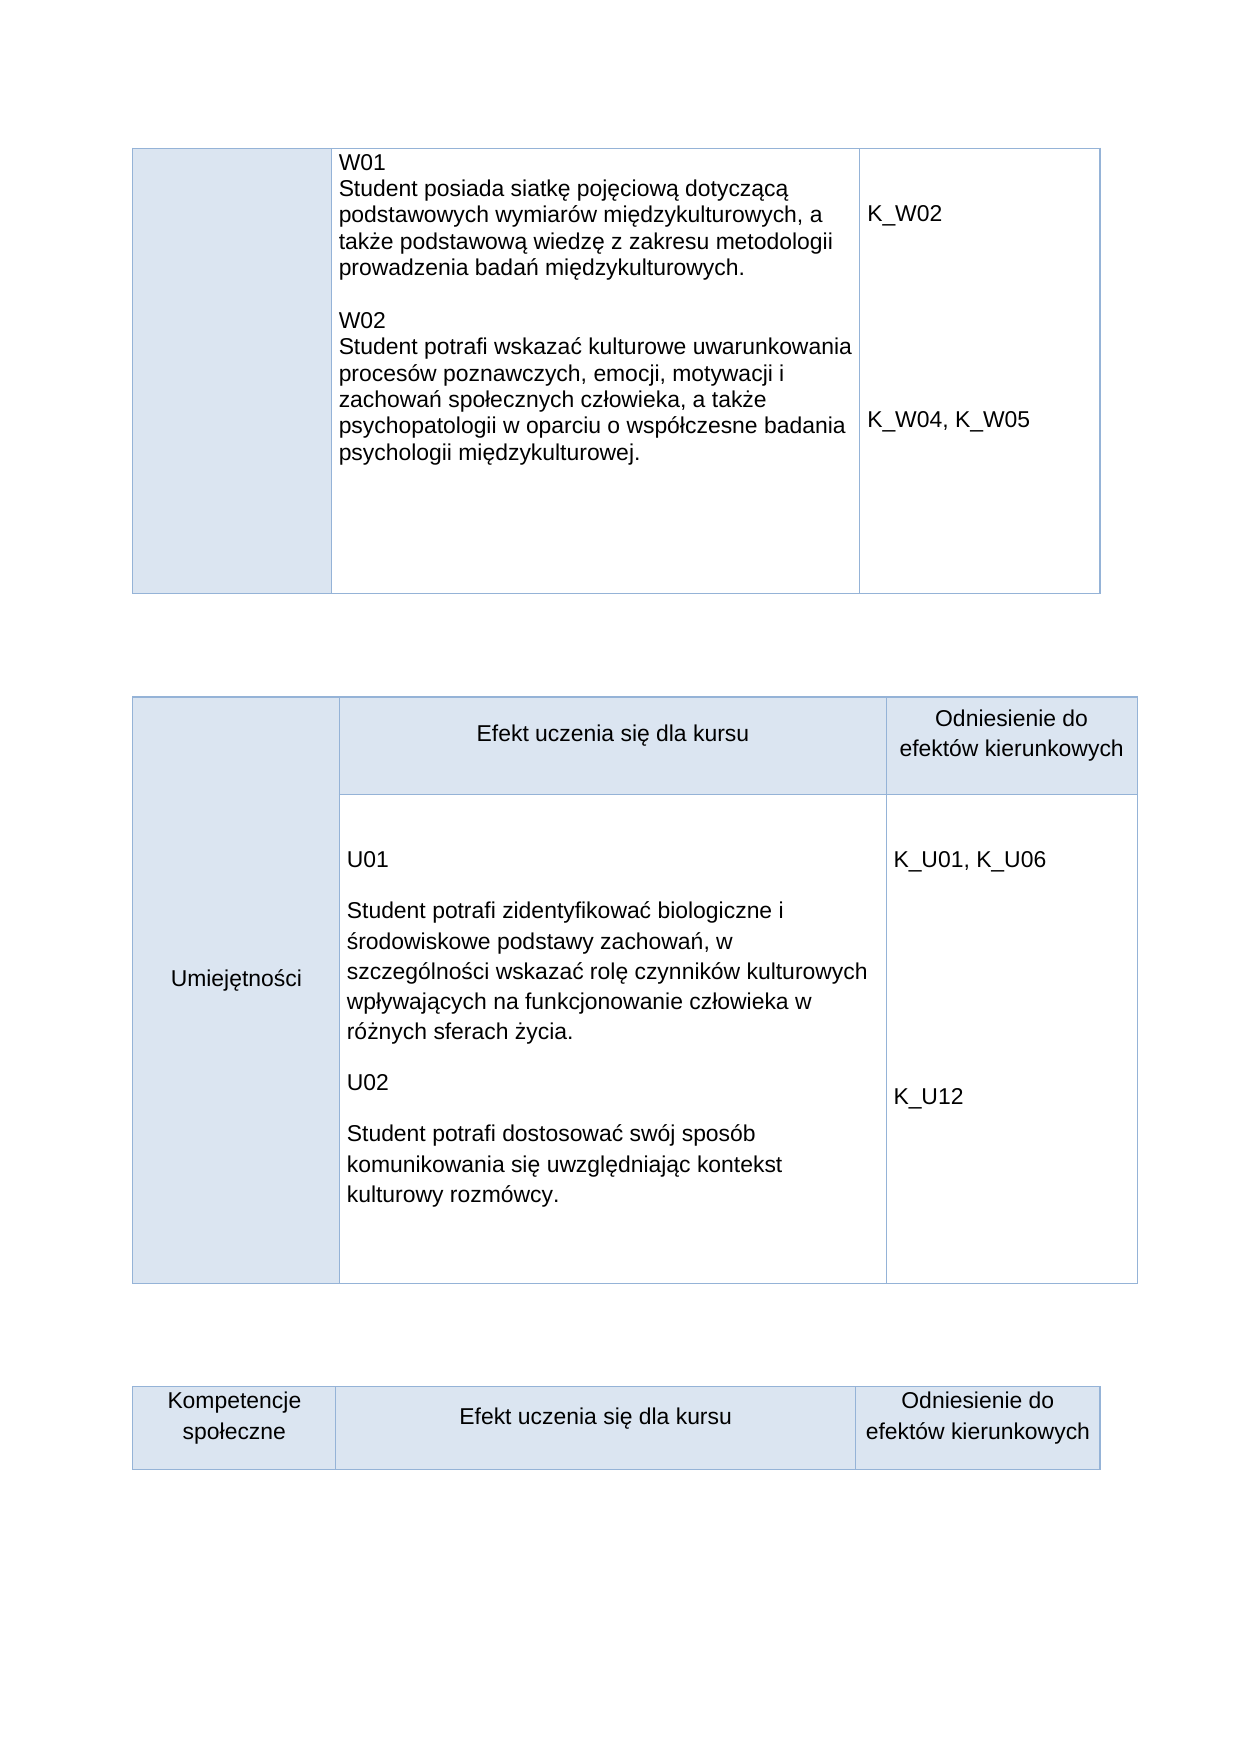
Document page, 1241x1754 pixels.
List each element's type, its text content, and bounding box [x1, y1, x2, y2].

table_cell W01 Student posiada siatkę pojęciową dotyczącą podstawowych wymiarów międzykulturowych, a także podstawową wiedzę z zakresu metodologii prowadzenia badań międzykulturowych. W02 Student potrafi wskazać kulturowe uwarunkowania procesów poznawczych, emocji, motywacji i zachowań społecznych człowieka, a także psychopatologii w oparciu o współczesne badania psychologii międzykulturowej. [332, 149, 859, 593]
table_header Odniesienie do efektów kierunkowych [856, 1387, 1099, 1469]
table_cell U01 Student potrafi zidentyfikować biologiczne i środowiskowe podstawy zachowań, w szczególności wskazać rolę czynników kulturowych wpływających na funkcjonowanie człowieka w różnych sferach życia. U02 Student potrafi dostosować swój sposób komunikowania się uwzględniając kontekst kulturowy rozmówcy. [340, 795, 886, 1283]
table_cell K_U01, K_U06 K_U12 [887, 795, 1137, 1283]
table_header Efekt uczenia się dla kursu [340, 698, 886, 794]
table_cell K_W02 K_W04, K_W05 [860, 149, 1099, 593]
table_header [133, 1387, 335, 1469]
table_header Wiedza [133, 149, 331, 593]
table_header Umiejętności [133, 698, 339, 1283]
table_header Odniesienie do efektów kierunkowych [887, 698, 1137, 794]
table_header Efekt uczenia się dla kursu [336, 1387, 855, 1469]
